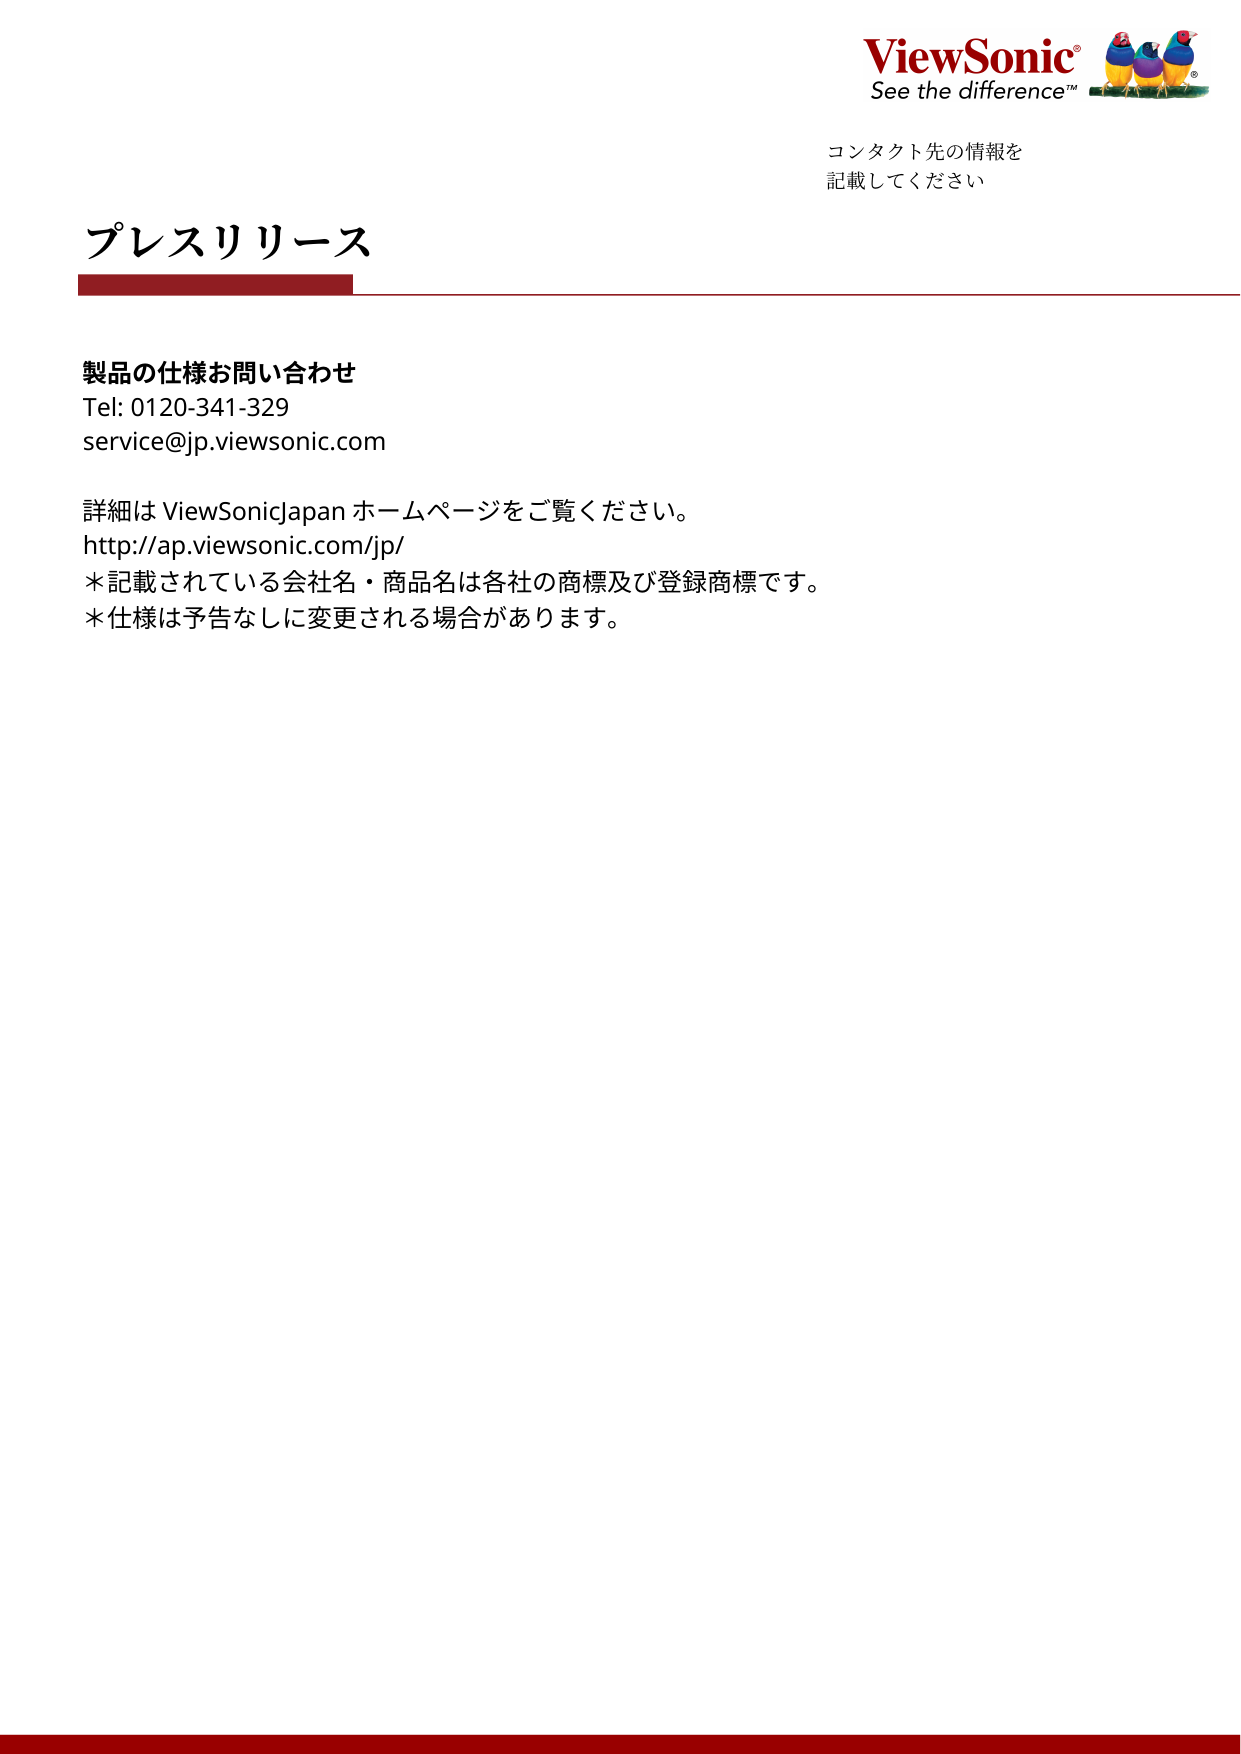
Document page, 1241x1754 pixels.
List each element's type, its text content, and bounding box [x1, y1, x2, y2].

text service@jp.viewsonic.com [83, 423, 1157, 458]
text ＊仕様は予告なしに変更される場合があります。 [83, 598, 1157, 634]
text http://ap.viewsonic.com/jp/ [83, 528, 1157, 562]
text ＊記載されている会社名・商品名は各社の商標及び登録商標です。 [83, 562, 1157, 598]
text 製品の仕様お問い合わせ [83, 353, 1157, 389]
picture [863, 28, 1211, 102]
text Tel: 0120-341-329 [83, 389, 1157, 423]
text 詳細はViewSonicJapanホームページをご覧ください。 [83, 492, 1157, 528]
